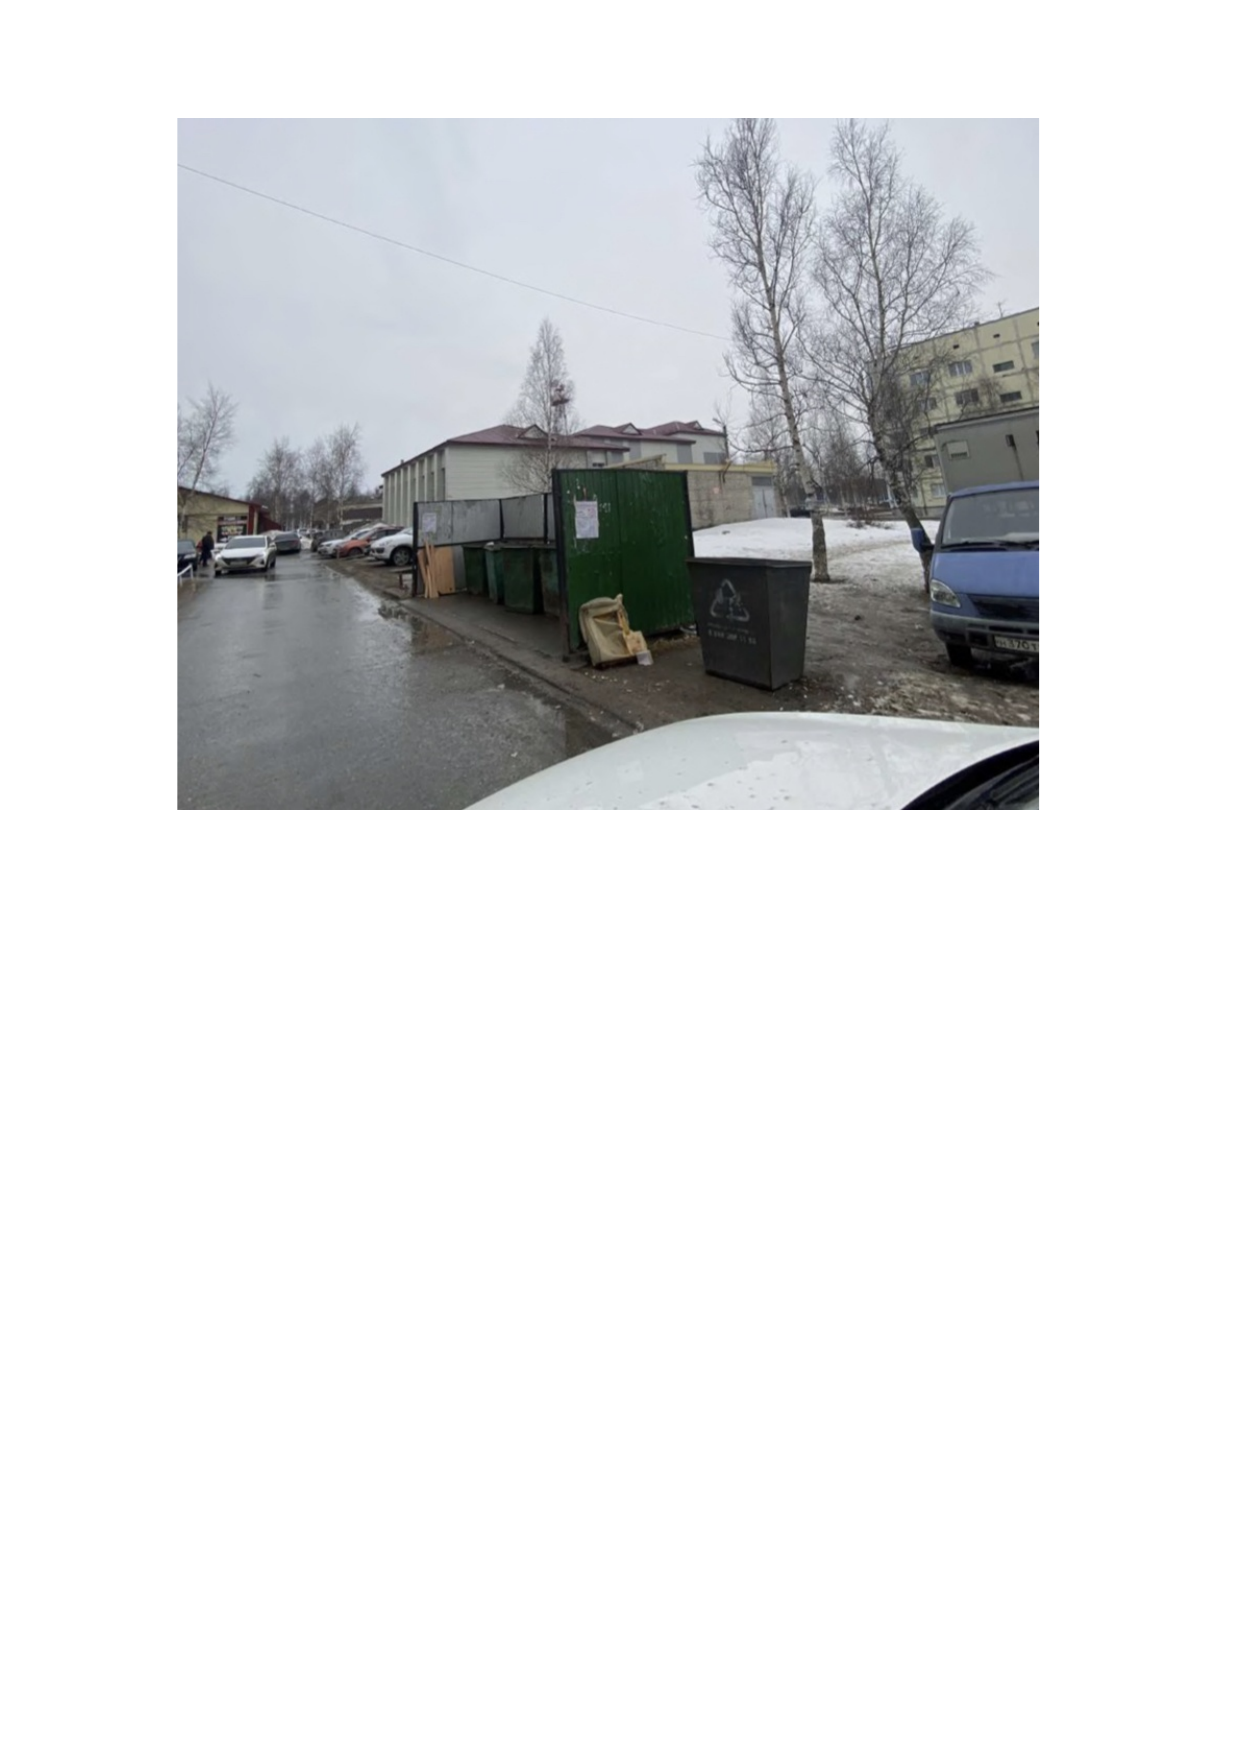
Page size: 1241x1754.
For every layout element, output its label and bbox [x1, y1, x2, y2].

picture [177, 118, 1040, 810]
